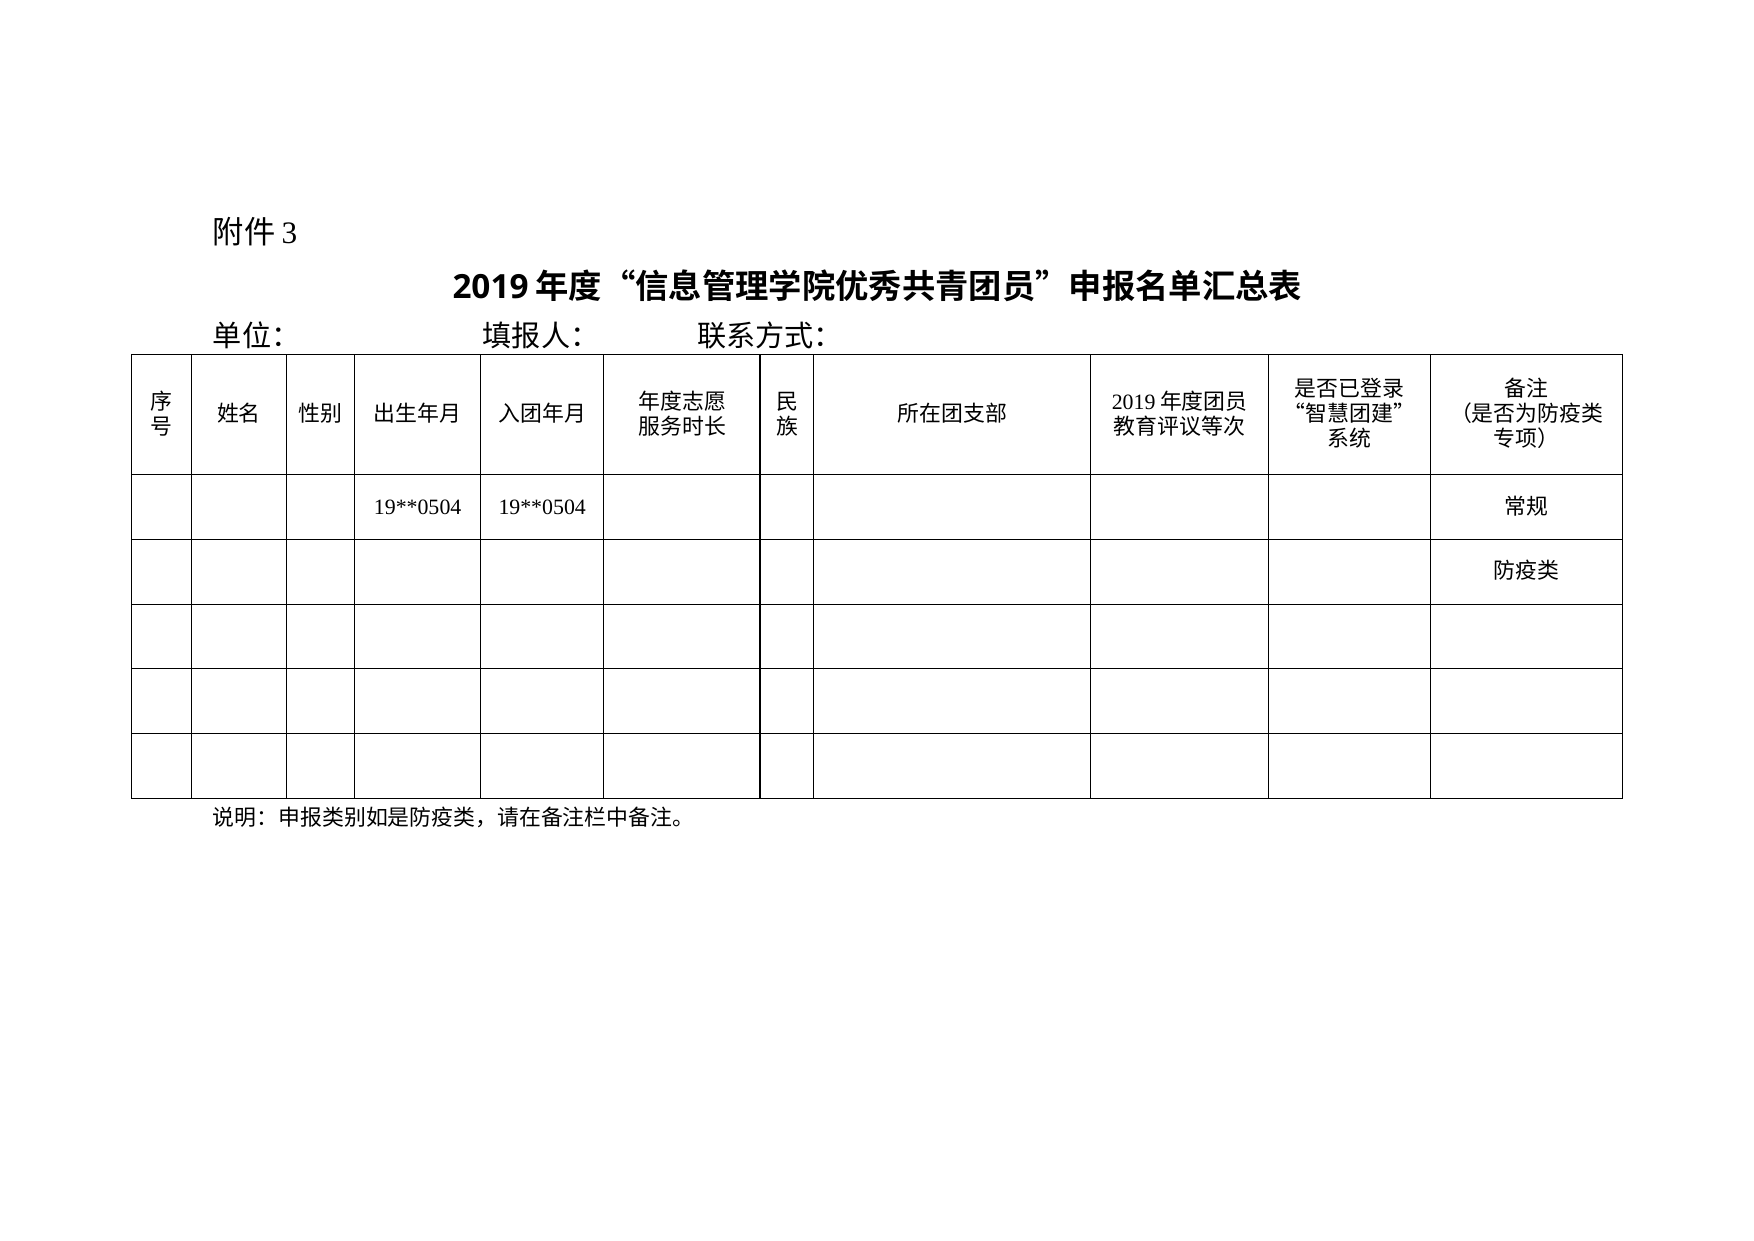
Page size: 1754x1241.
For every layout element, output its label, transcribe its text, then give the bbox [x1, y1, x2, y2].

table_header 姓名 [192, 355, 286, 474]
table_cell 19**0504 [481, 475, 603, 538]
table_header 是否已登录“智慧团建”系统 [1269, 355, 1430, 474]
table_cell [761, 669, 813, 733]
text 说明：申报类别如是防疫类，请在备注栏中备注。 [213, 799, 1541, 832]
text 附件3 [213, 214, 1541, 251]
table_cell [132, 605, 191, 668]
table_cell [1269, 669, 1430, 733]
table_cell [1091, 605, 1268, 668]
table_cell [132, 540, 191, 603]
table_cell [481, 669, 603, 733]
table_cell [604, 605, 759, 668]
table_cell [1091, 540, 1268, 603]
table_cell [481, 605, 603, 668]
table_cell [1269, 605, 1430, 668]
table_cell [1269, 734, 1430, 798]
table_cell [1091, 475, 1268, 538]
table_cell [814, 605, 1090, 668]
table_cell 常规 [1431, 475, 1622, 538]
table_header 序号 [132, 355, 191, 474]
table_cell [132, 475, 191, 538]
table_cell [1431, 734, 1622, 798]
table_cell [355, 734, 480, 798]
table_cell [1431, 669, 1622, 733]
table_cell [192, 475, 286, 538]
table_cell [287, 475, 354, 538]
table_cell 19**0504 [355, 475, 480, 538]
table_cell [1269, 475, 1430, 538]
table_cell [132, 734, 191, 798]
table_cell [761, 734, 813, 798]
table_header 入团年月 [481, 355, 603, 474]
table_cell [761, 475, 813, 538]
table_cell [814, 540, 1090, 603]
table_cell [481, 734, 603, 798]
table_header 性别 [287, 355, 354, 474]
table_cell [814, 669, 1090, 733]
table_cell [355, 669, 480, 733]
table_cell [1269, 540, 1430, 603]
table_cell [192, 669, 286, 733]
table_cell [287, 605, 354, 668]
table_cell [814, 475, 1090, 538]
table_cell [192, 605, 286, 668]
table_cell [287, 669, 354, 733]
table_header 年度志愿 服务时长 [604, 355, 759, 474]
table_cell [761, 605, 813, 668]
table_cell [481, 540, 603, 603]
table_cell [192, 540, 286, 603]
table_header 民族 [761, 355, 813, 474]
table_cell 防疫类 [1431, 540, 1622, 603]
table_cell [1091, 669, 1268, 733]
table_cell [287, 734, 354, 798]
table_header 2019年度团员教育评议等次 [1091, 355, 1268, 474]
table_cell [132, 669, 191, 733]
table_cell [192, 734, 286, 798]
table_cell [761, 540, 813, 603]
table_cell [604, 540, 759, 603]
table_cell [355, 540, 480, 603]
table_header 出生年月 [355, 355, 480, 474]
table_cell [355, 605, 480, 668]
text 2019年度“信息管理学院优秀共青团员”申报名单汇总表 [213, 251, 1541, 316]
text 单位： 填报人： 联系方式： [213, 316, 1541, 354]
table_cell [1091, 734, 1268, 798]
table_header 备注 （是否为防疫类专项） [1431, 355, 1622, 474]
table_cell [604, 669, 759, 733]
table_cell [604, 475, 759, 538]
table_header 所在团支部 [814, 355, 1090, 474]
table_cell [814, 734, 1090, 798]
table_cell [287, 540, 354, 603]
table_cell [1431, 605, 1622, 668]
table_cell [604, 734, 759, 798]
